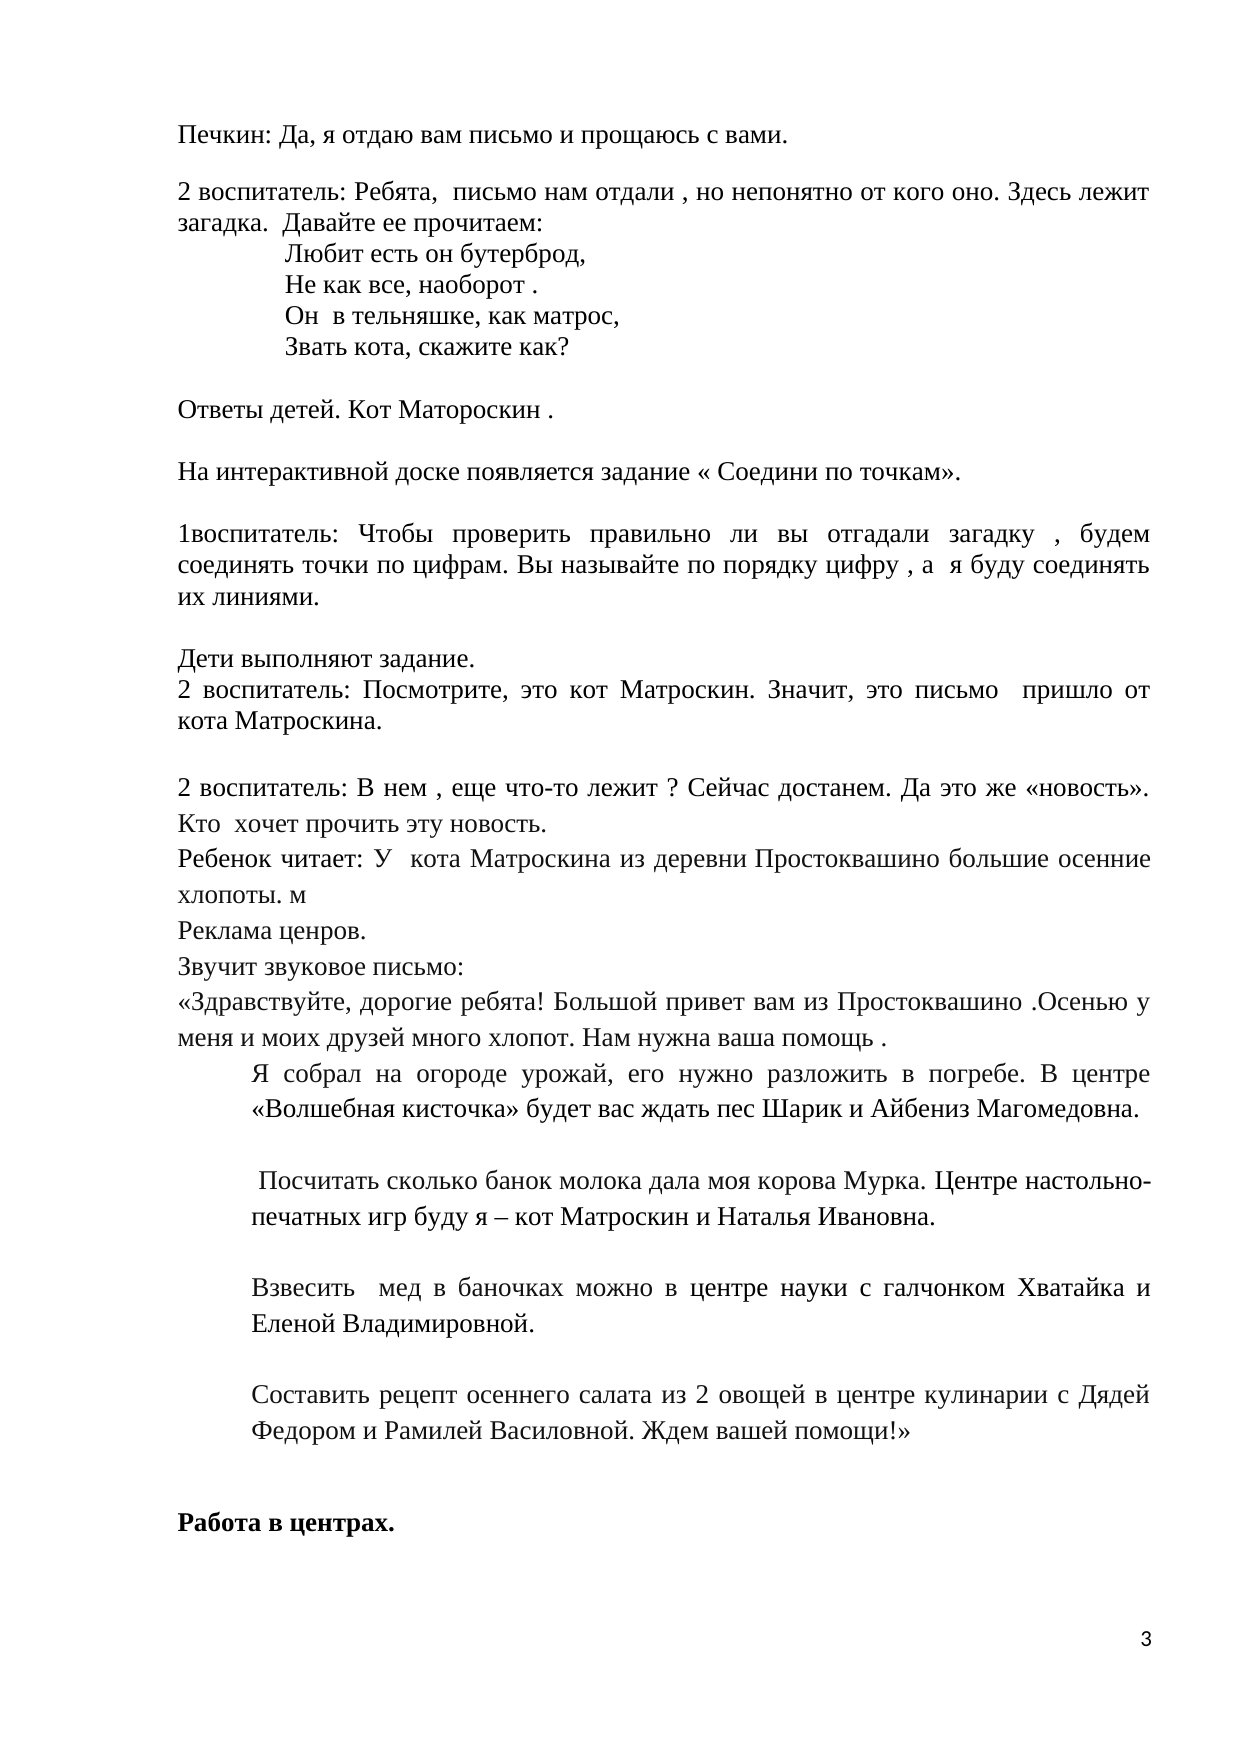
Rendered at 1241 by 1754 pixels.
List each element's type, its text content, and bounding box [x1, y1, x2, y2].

text Посчитать сколько банок молока дала моя корова Мурка. Центре настольно-печатных игр буду я – кот Матроскин и Наталья Ивановна. [251, 1164, 1152, 1231]
text Печкин: Да, я отдаю вам письмо и прощаюсь с вами. [177, 118, 1152, 149]
text Составить рецепт осеннего салата из 2 овощей в центре кулинарии с Дядей Федором и Рамилей Василовной. Ждем вашей помощи!» [251, 1378, 1152, 1445]
text Ребенок читает: У кота Матроскина из деревни Простоквашино большие осенние хлопоты. м [177, 842, 1152, 909]
text На интерактивной доске появляется задание « Соедини по точкам». [177, 455, 1152, 486]
text Он в тельняшке, как матрос, [177, 299, 1152, 330]
text Взвесить мед в баночках можно в центре науки с галчонком Хватайка и Еленой Владимировной. [251, 1271, 1152, 1338]
text Реклама ценров. [177, 914, 1152, 945]
text Ответы детей. Кот Матороскин . [177, 393, 1152, 424]
text Звать кота, скажите как? [177, 330, 1152, 362]
text 2 воспитатель: Посмотрите, это кот Матроскин. Значит, это письмо пришло от кота Матроскина. [177, 673, 1152, 735]
text Звучит звуковое письмо: [177, 950, 1152, 981]
text «Здравствуйте, дорогие ребята! Большой привет вам из Простоквашино .Осенью у меня и моих друзей много хлопот. Нам нужна ваша помощь . [177, 985, 1152, 1052]
text Дети выполняют задание. [177, 642, 1152, 673]
text Работа в центрах. [177, 1506, 1152, 1538]
text Не как все, наоборот . [177, 268, 1152, 299]
text 1воспитатель: Чтобы проверить правильно ли вы отгадали загадку , будем соединять точки по цифрам. Вы называйте по порядку цифру , а я буду соединять их линиями. [177, 517, 1152, 611]
text Любит есть он бутерброд, [177, 237, 1152, 268]
text 2 воспитатель: Ребята, письмо нам отдали , но непонятно от кого оно. Здесь лежит загадка. Давайте ее прочитаем: [177, 175, 1152, 237]
text Я собрал на огороде урожай, его нужно разложить в погребе. В центре «Волшебная кисточка» будет вас ждать пес Шарик и Айбениз Магомедовна. [251, 1057, 1152, 1124]
text 2 воспитатель: В нем , еще что-то лежит ? Сейчас достанем. Да это же «новость». Кто хочет прочить эту новость. [177, 771, 1152, 838]
